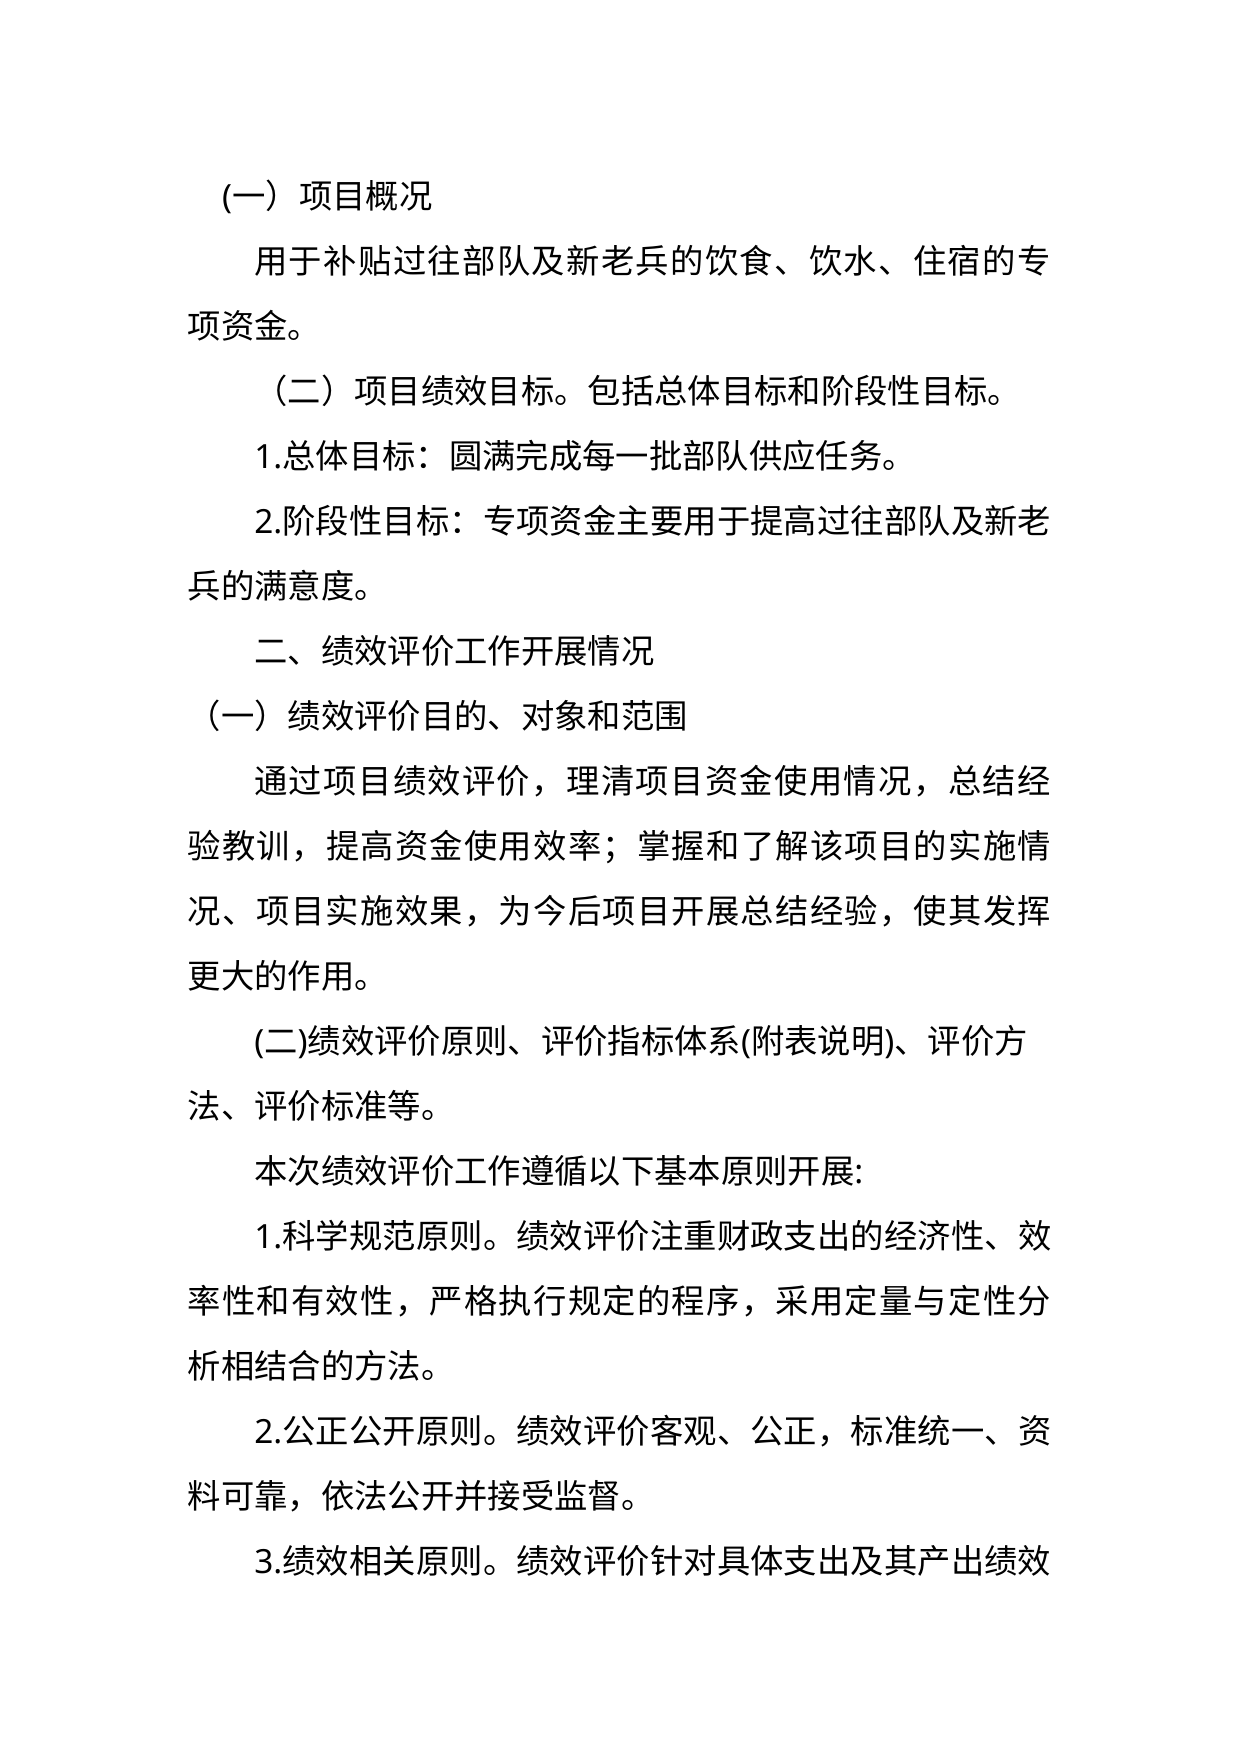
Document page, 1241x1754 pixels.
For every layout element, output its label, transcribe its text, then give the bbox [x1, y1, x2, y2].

list 通过项目绩效评价，理清项目资金使用情况，总结经验教训，提高资金使用效率；掌握和了解该项目的实施情况、项目实施效果，为今后项目开展总结经验，使其发挥更大的作用。 [187, 747, 1053, 1007]
list 1.总体目标：圆满完成每一批部队供应任务。 [254, 422, 1053, 487]
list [187, 1527, 1053, 1592]
list 绩效评价目的、对象和范围 [187, 682, 1053, 747]
list 1.科学规范原则。绩效评价注重财政支出的经济性、效率性和有效性，严格执行规定的程序，采用定量与定性分析相结合的方法。 [187, 1202, 1053, 1397]
list 法、评价标准等。 [187, 1072, 1053, 1137]
list (二)绩效评价原则、评价指标体系(附表说明)、评价方 [187, 1007, 1053, 1072]
list 绩效评价工作开展情况 [187, 617, 1053, 682]
list (一）项目概况 [187, 162, 1053, 227]
list 用于补贴过往部队及新老兵的饮食、饮水、住宿的专项资金。 [187, 227, 1053, 357]
list 2.公正公开原则。绩效评价客观、公正，标准统一、资料可靠，依法公开并接受监督。 [187, 1397, 1053, 1527]
list 本次绩效评价工作遵循以下基本原则开展: [187, 1137, 1053, 1202]
list 项目绩效目标。包括总体目标和阶段性目标。 [187, 357, 1053, 422]
list 2.阶段性目标：专项资金主要用于提高过往部队及新老兵的满意度。 [187, 487, 1053, 617]
